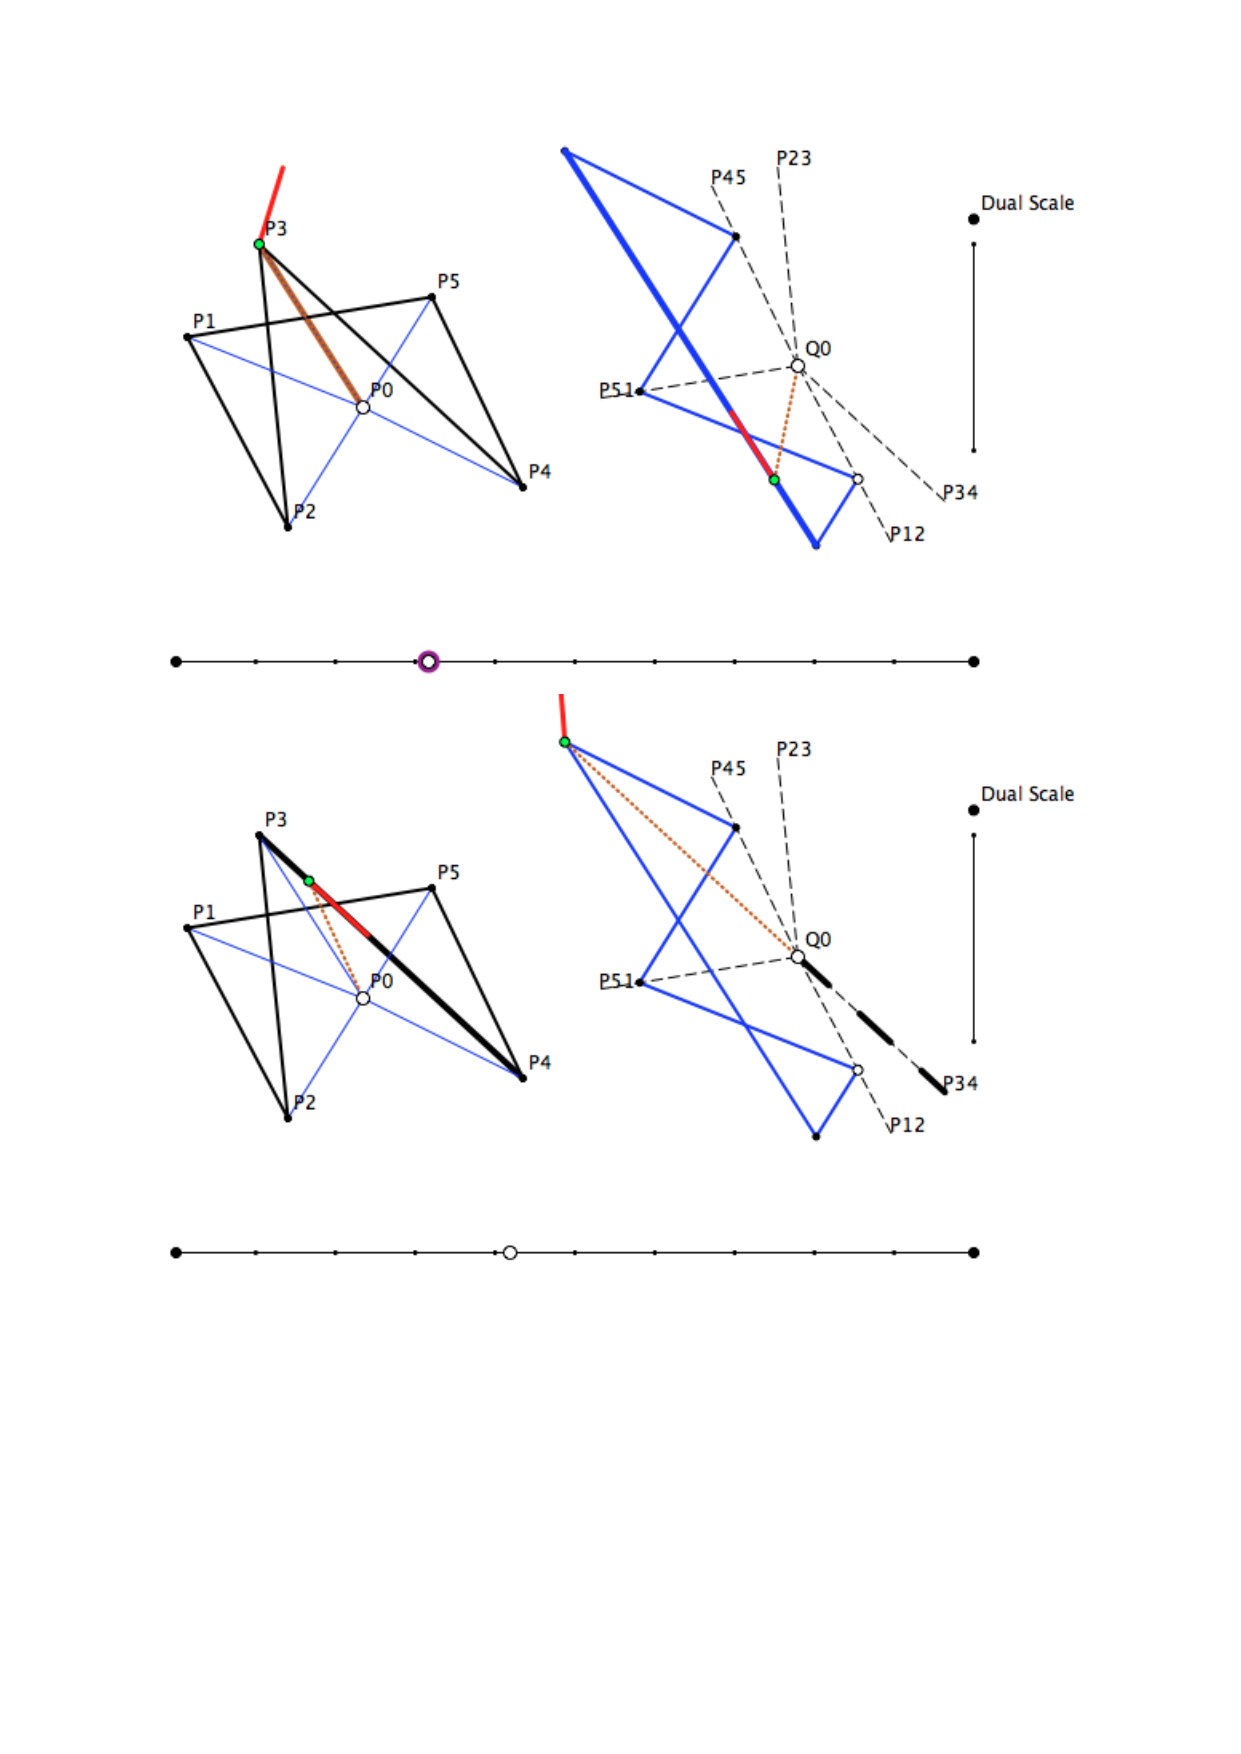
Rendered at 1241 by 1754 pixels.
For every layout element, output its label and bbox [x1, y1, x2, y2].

picture [150, 103, 1090, 682]
picture [150, 694, 1090, 1273]
